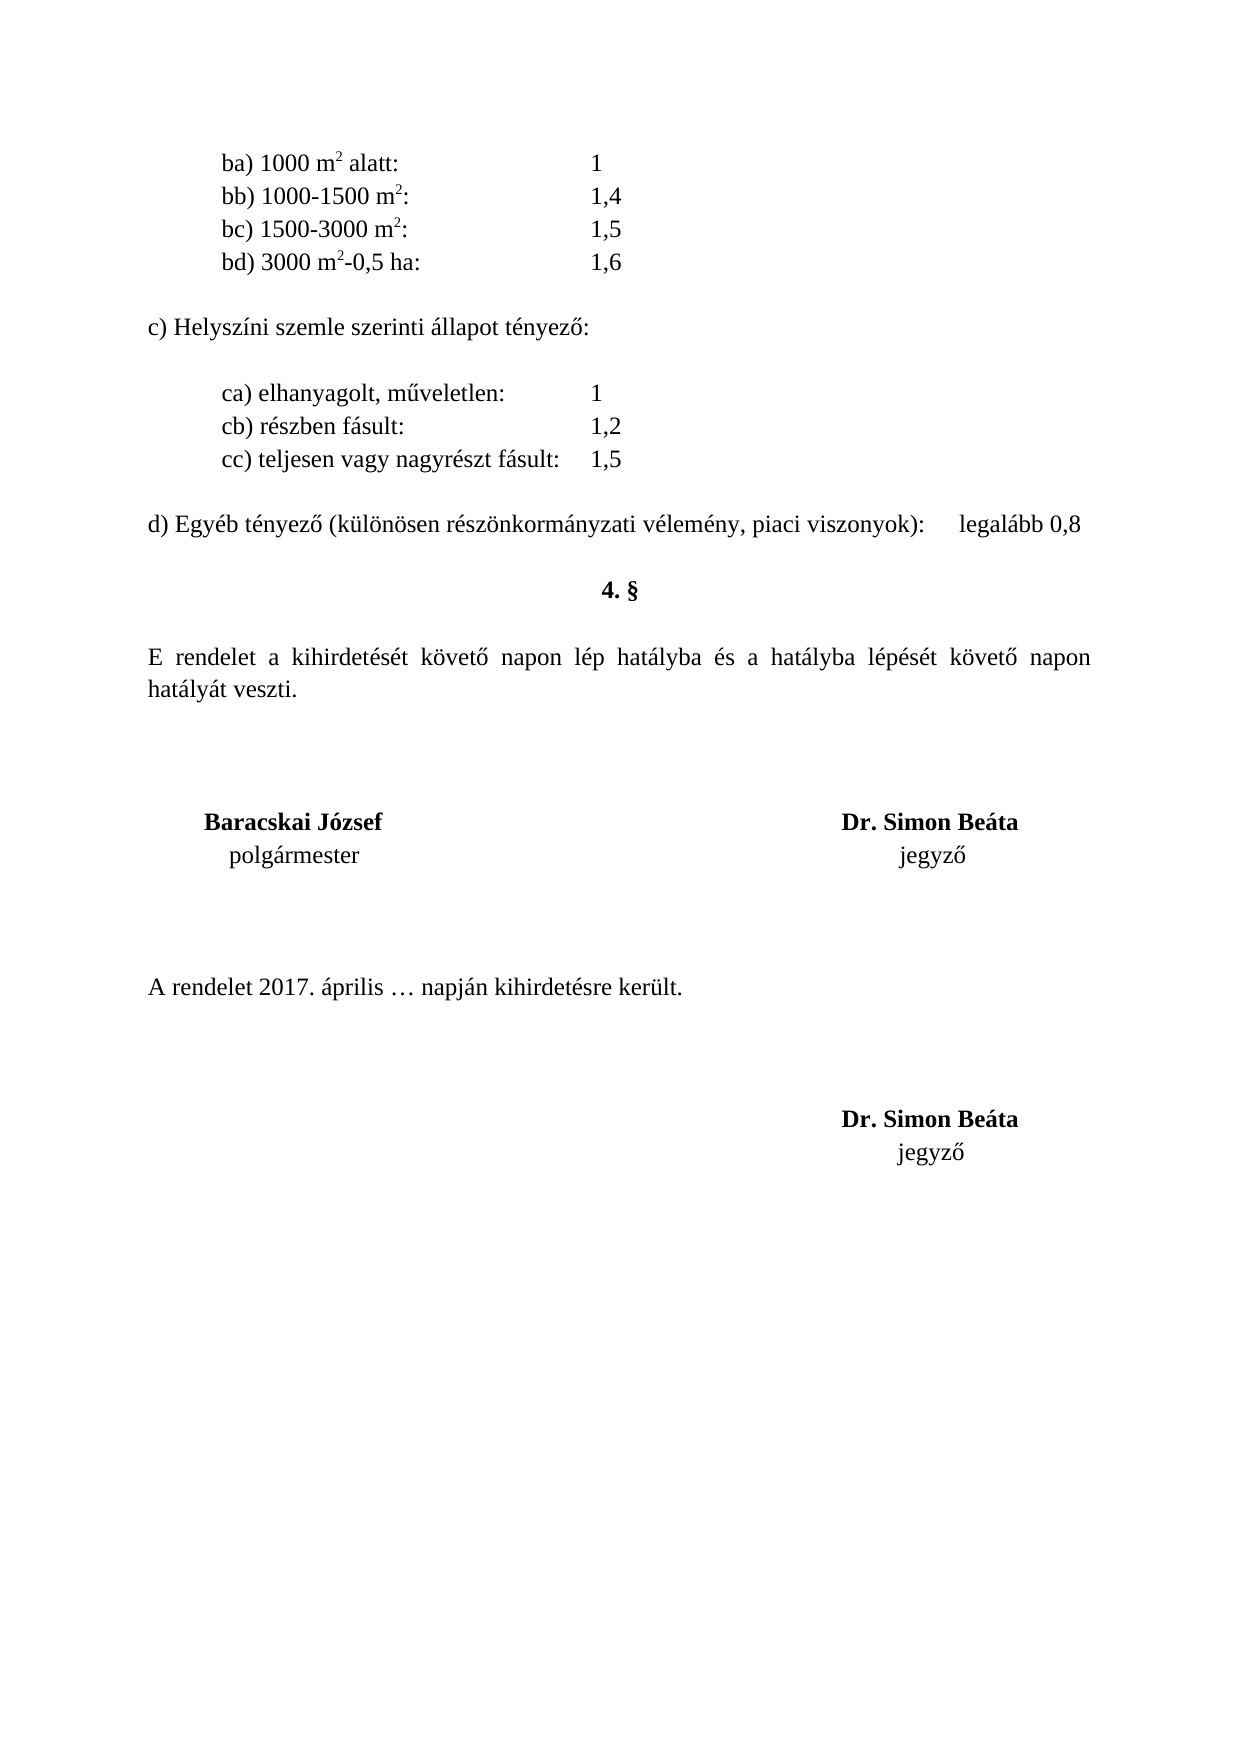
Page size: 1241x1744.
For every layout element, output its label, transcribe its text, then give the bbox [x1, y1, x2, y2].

list E rendelet a kihirdetését követő napon lép hatályba és a hatályba lépését követő napon hatályát veszti. [148, 642, 1092, 703]
text c) Helyszíni szemle szerinti állapot tényező: [148, 312, 1092, 341]
text bb) 1000-1500 m2: 1,4 [148, 181, 1092, 209]
text bc) 1500-3000 m2: 1,5 [148, 214, 1092, 242]
text 4. § [148, 576, 1092, 604]
text cc) teljesen vagy nagyrészt fásult: 1,5 [148, 444, 1092, 473]
text ca) elhanyagolt, műveletlen: 1 [148, 378, 1092, 407]
text d) Egyéb tényező (különösen részönkormányzati vélemény, piaci viszonyok): legalább 0,8 [148, 509, 1092, 538]
text A rendelet 2017. április … napján kihirdetésre került. [148, 972, 1092, 1001]
text ba) 1000 m2 alatt: 1 [148, 148, 1092, 176]
text Baracskai József Dr. Simon Beáta [148, 807, 1092, 835]
text cb) részben fásult: 1,2 [148, 411, 1092, 440]
text bd) 3000 m2-0,5 ha: 1,6 [148, 247, 1092, 276]
text jegyző [148, 1137, 1092, 1166]
text polgármester jegyző [148, 840, 1092, 868]
text Dr. Simon Beáta [148, 1104, 1092, 1133]
